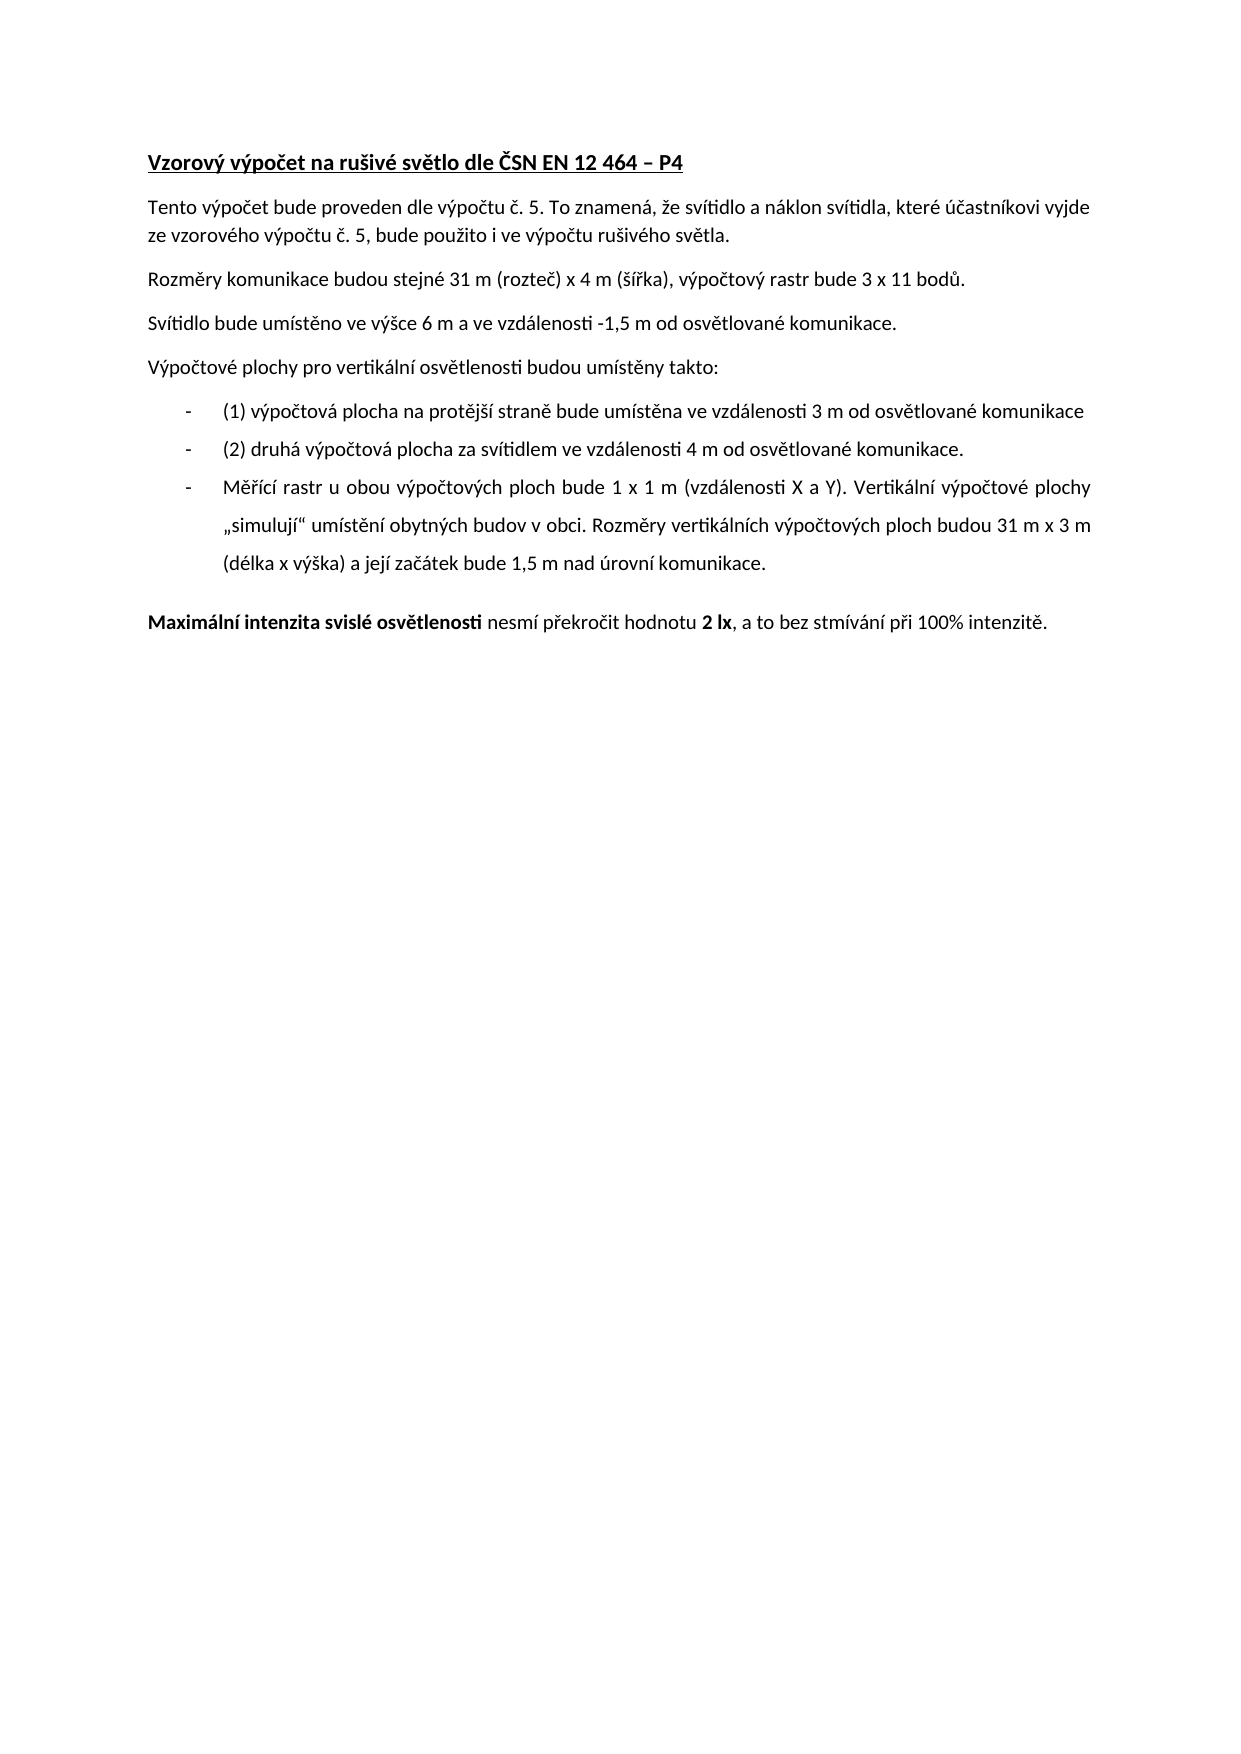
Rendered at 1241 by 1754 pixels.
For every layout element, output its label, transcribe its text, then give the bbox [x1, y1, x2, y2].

text Svítidlo bude umístěno ve výšce 6 m a ve vzdálenosti -1,5 m od osvětlované komunikace. [148, 310, 1093, 335]
text Vzorový výpočet na rušivé světlo dle ČSN EN 12 464 – P4 [148, 148, 1093, 176]
text Tento výpočet bude proveden dle výpočtu č. 5. To znamená, že svítidlo a náklon svítidla, které účastníkovi vyjde ze vzorového výpočtu č. 5, bude použito i ve výpočtu rušivého světla. [148, 194, 1093, 247]
text Maximální intenzita svislé osvětlenosti nesmí překročit hodnotu 2 lx, a to bez stmívání při 100% intenzitě. [148, 609, 1093, 635]
list Měřící rastr u obou výpočtových ploch bude 1 x 1 m (vzdálenosti X a Y). Vertikální výpočtové plochy „simulují“ umístění obytných budov v obci. Rozměry vertikálních výpočtových ploch budou 31 m x 3 m (délka x výška) a její začátek bude 1,5 m nad úrovní komunikace. [185, 474, 1093, 576]
text Rozměry komunikace budou stejné 31 m (rozteč) x 4 m (šířka), výpočtový rastr bude 3 x 11 bodů. [148, 266, 1093, 291]
list (2) druhá výpočtová plocha za svítidlem ve vzdálenosti 4 m od osvětlované komunikace. [185, 436, 1093, 462]
text Výpočtové plochy pro vertikální osvětlenosti budou umístěny takto: [148, 354, 1093, 379]
list (1) výpočtová plocha na protější straně bude umístěna ve vzdálenosti 3 m od osvětlované komunikace [185, 398, 1093, 423]
